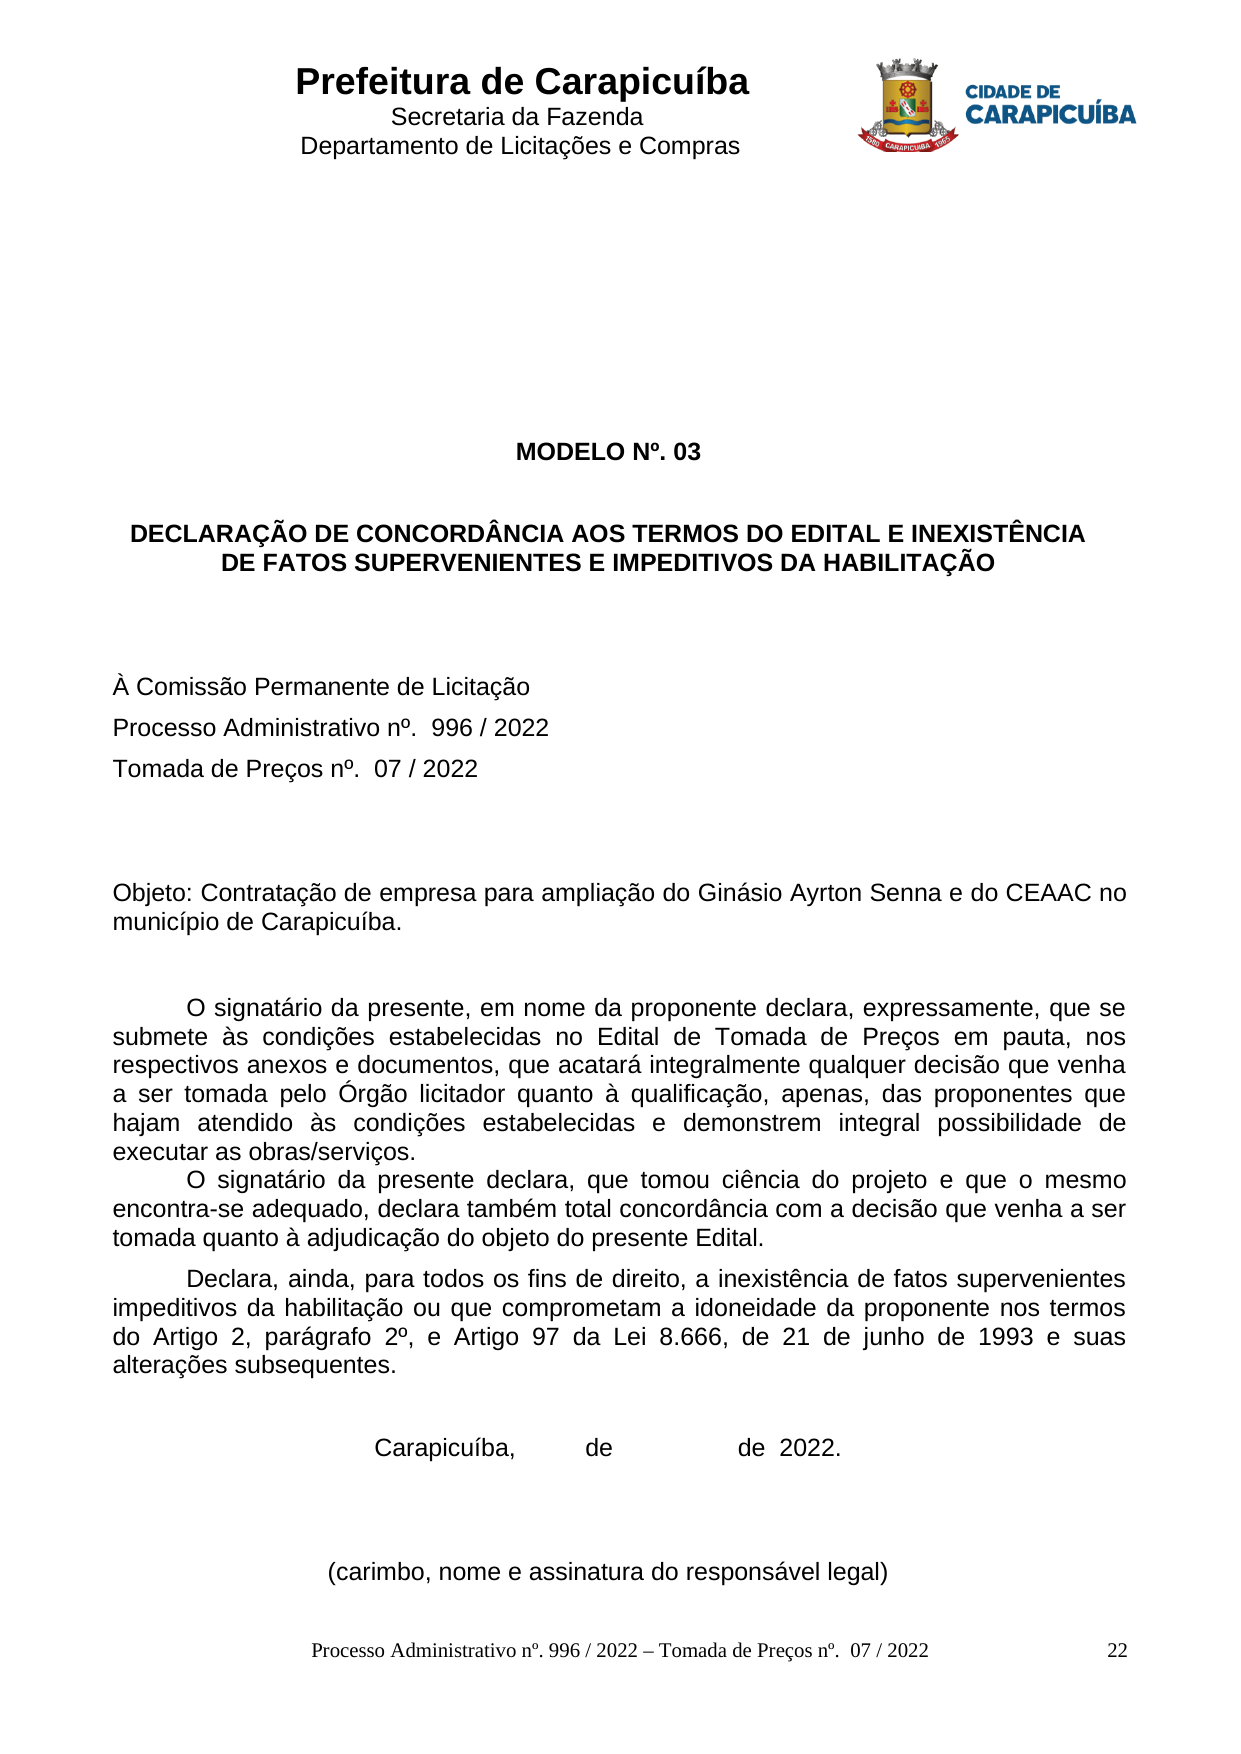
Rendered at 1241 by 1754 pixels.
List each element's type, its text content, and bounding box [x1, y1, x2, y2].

text Declara, ainda, para todos os fins de direito, a inexistência de fatos supervenientes impeditivos da habilitação ou que comprometam a idoneidade da proponente nos termos do Artigo 2, parágrafo 2º, e Artigo 97 da Lei 8.666, de 21 de junho de 1993 e suas alterações subsequentes. [112, 1264, 1128, 1379]
text O signatário da presente, em nome da proponente declara, expressamente, que se submete às condições estabelecidas no Edital de Tomada de Preços em pauta, nos respectivos anexos e documentos, que acatará integralmente qualquer decisão que venha a ser tomada pelo Órgão licitador quanto à qualificação, apenas, das proponentes que hajam atendido às condições estabelecidas e demonstrem integral possibilidade de executar as obras/serviços. [112, 993, 1128, 1165]
text Tomada de Preços nº. 07 / 2022 [112, 754, 1104, 783]
text (carimbo, nome e assinatura do responsável legal) [112, 1557, 1104, 1585]
text MODELO Nº. 03 [112, 437, 1104, 465]
text DECLARAÇÃO DE CONCORDÂNCIA AOS TERMOS DO EDITAL E INEXISTÊNCIA DE FATOS SUPERVENIENTES E IMPEDITIVOS DA HABILITAÇÃO [112, 519, 1104, 577]
text Carapicuíba, de de 2022. [112, 1433, 1104, 1462]
text À Comissão Permanente de Licitação [112, 672, 1104, 700]
text O signatário da presente declara, que tomou ciência do projeto e que o mesmo encontra-se adequado, declara também total concordância com a decisão que venha a ser tomada quanto à adjudicação do objeto do presente Edital. [112, 1165, 1128, 1252]
text Processo Administrativo nº. 996 / 2022 [112, 713, 1104, 742]
text Objeto: Contratação de empresa para ampliação do Ginásio Ayrton Senna e do CEAAC no município de Carapicuíba. [112, 878, 1128, 935]
picture [857, 57, 1139, 152]
